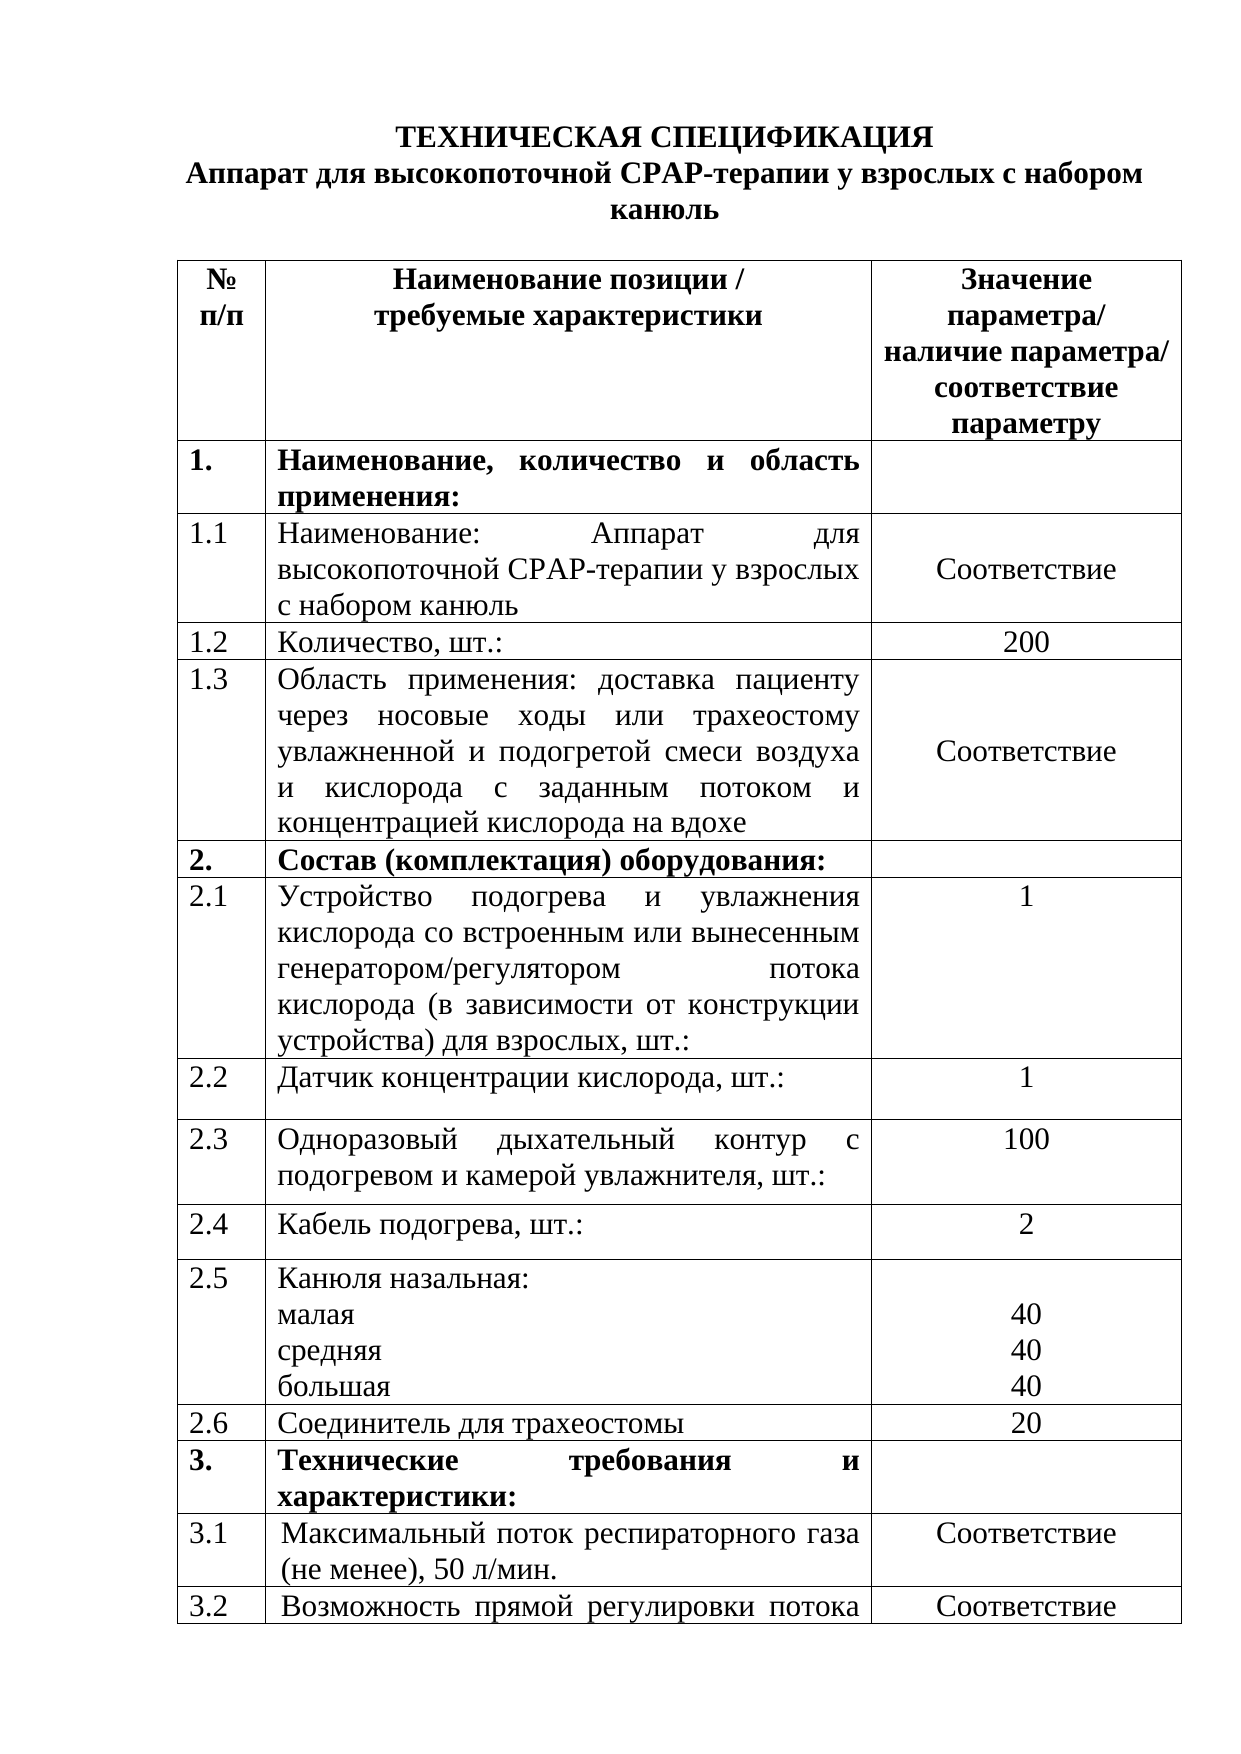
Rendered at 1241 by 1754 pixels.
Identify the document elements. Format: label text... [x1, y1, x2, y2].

table_cell 2.2 [178, 1059, 265, 1119]
table_cell Наименование, количество и область применения: [266, 441, 871, 513]
table_cell Канюля назальная: малая средняя большая [266, 1260, 871, 1403]
table_cell Соединитель для трахеостомы [266, 1405, 871, 1440]
table_cell 1 [872, 1059, 1181, 1119]
table_cell 3.1 [178, 1514, 265, 1586]
table_cell Максимальный поток респираторного газа (не менее), 50 л/мин. [266, 1514, 871, 1586]
table_cell 100 [872, 1120, 1181, 1204]
table_cell 2.4 [178, 1205, 265, 1259]
table_cell 2.3 [178, 1120, 265, 1204]
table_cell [266, 1587, 871, 1623]
table_cell 2 [872, 1205, 1181, 1259]
table_cell 1.2 [178, 623, 265, 659]
table_cell 3.2 [178, 1587, 265, 1623]
table_cell [872, 841, 1181, 877]
table_cell 20 [872, 1405, 1181, 1440]
table_cell 1 [872, 878, 1181, 1057]
table_cell 2.5 [178, 1260, 265, 1403]
table_cell Технические требования и характеристики: [266, 1441, 871, 1513]
table_cell 1. [178, 441, 265, 513]
table_cell 2. [178, 841, 265, 877]
table_header Наименование позиции / требуемые характеристики [266, 261, 871, 440]
table_cell Количество, шт.: [266, 623, 871, 659]
table_cell Соответствие [872, 660, 1181, 840]
table_header № п/п [178, 261, 265, 440]
table_cell 1.3 [178, 660, 265, 840]
table_cell Одноразовый дыхательный контур с подогревом и камерой увлажнителя, шт.: [266, 1120, 871, 1204]
table_cell 40 40 40 [872, 1260, 1181, 1403]
table_cell [872, 1441, 1181, 1513]
table_cell 1.1 [178, 514, 265, 622]
text ТЕХНИЧЕСКАЯ СПЕЦИФИКАЦИЯ [177, 118, 1152, 154]
table_cell Область применения: доставка пациенту через носовые ходы или трахеостому увлажненной и подогретой смеси воздуха и кислорода с заданным потоком и концентрацией кислорода на вдохе [266, 660, 871, 840]
table_cell Кабель подогрева, шт.: [266, 1205, 871, 1259]
table_cell Состав (комплектация) оборудования: [266, 841, 871, 877]
table_cell Наименование: Аппарат для высокопоточной СРАР-терапии у взрослых с набором канюль [266, 514, 871, 622]
table_cell [872, 441, 1181, 513]
table_cell Соответствие [872, 1587, 1181, 1623]
table_cell Соответствие [872, 1514, 1181, 1586]
table_cell 3. [178, 1441, 265, 1513]
table_cell Соответствие [872, 514, 1181, 622]
table_header Значение параметра/ наличие параметра/ соответствие параметру [872, 261, 1181, 440]
table_cell Датчик концентрации кислорода, шт.: [266, 1059, 871, 1119]
table_cell 200 [872, 623, 1181, 659]
text Аппарат для высокопоточной СРАР-терапии у взрослых с набором канюль [177, 154, 1152, 226]
table_cell Устройство подогрева и увлажнения кислорода со встроенным или вынесенным генератором/регулятором потока кислорода (в зависимости от конструкции устройства) для взрослых, шт.: [266, 878, 871, 1057]
table_cell 2.6 [178, 1405, 265, 1440]
table_cell 2.1 [178, 878, 265, 1057]
